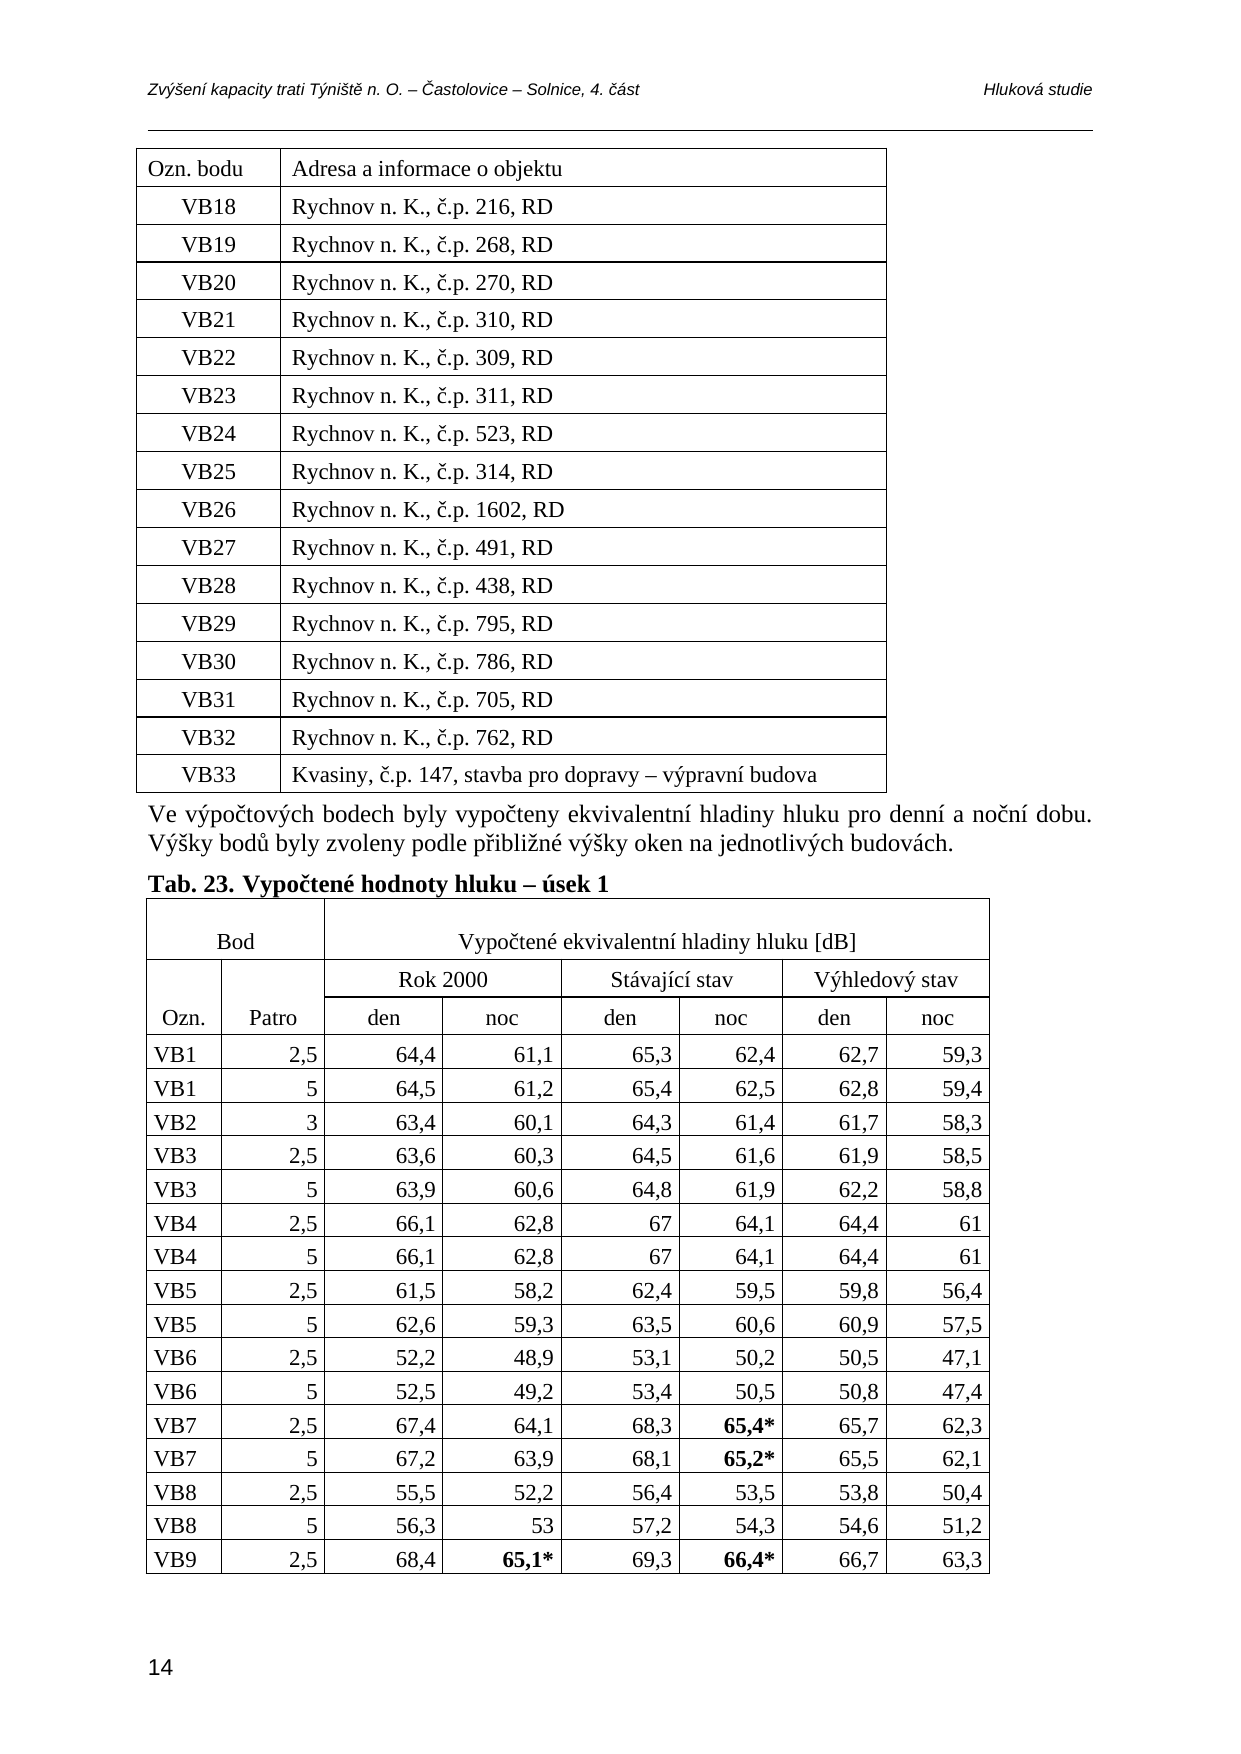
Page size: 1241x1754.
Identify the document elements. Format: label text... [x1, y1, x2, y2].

table_cell 60,9 [783, 1305, 886, 1337]
table_cell 3 [222, 1103, 324, 1135]
table_cell 50,4 [887, 1473, 989, 1505]
table_cell 65,3 [562, 1035, 679, 1068]
table_cell Rychnov n. K., č.p. 270, RD [281, 263, 886, 299]
table_cell 60,3 [443, 1136, 561, 1169]
table_cell Rychnov n. K., č.p. 705, RD [281, 680, 886, 716]
table_cell 54,3 [680, 1506, 782, 1539]
table_cell 65,7 [783, 1405, 886, 1438]
table_cell 5 [222, 1372, 324, 1404]
table_cell 66,4* [680, 1540, 782, 1573]
table_cell 62,4 [680, 1035, 782, 1068]
table_cell 5 [222, 1069, 324, 1102]
table_cell 61,7 [783, 1103, 886, 1135]
table_cell 62,5 [680, 1069, 782, 1102]
table_cell 65,2* [680, 1439, 782, 1472]
table_cell 2,5 [222, 1035, 324, 1068]
table_cell Rok 2000 [325, 960, 561, 996]
table_cell Kvasiny, č.p. 147, stavba pro dopravy – výpravní budova [281, 755, 886, 792]
table_cell Stávající stav [562, 960, 782, 996]
table_cell 67 [562, 1204, 679, 1236]
table_cell noc [443, 998, 561, 1034]
table_cell 47,4 [887, 1372, 989, 1404]
table_cell 63,9 [443, 1439, 561, 1472]
table_cell 63,5 [562, 1305, 679, 1337]
table_cell 55,5 [325, 1473, 442, 1505]
table_cell 67 [562, 1237, 679, 1270]
table_cell 53,8 [783, 1473, 886, 1505]
table_cell 56,4 [887, 1271, 989, 1303]
table_cell 57,2 [562, 1506, 679, 1539]
table_cell 50,5 [783, 1338, 886, 1371]
table_cell 61,1 [443, 1035, 561, 1068]
table_cell 52,2 [325, 1338, 442, 1371]
table_cell 54,6 [783, 1506, 886, 1539]
table_cell 59,3 [443, 1305, 561, 1337]
table_cell 60,1 [443, 1103, 561, 1135]
table_cell 65,1* [443, 1540, 561, 1573]
table_cell 60,6 [680, 1305, 782, 1337]
table_cell 50,5 [680, 1372, 782, 1404]
table_cell 59,3 [887, 1035, 989, 1068]
table_cell 64,8 [562, 1170, 679, 1202]
table_cell 65,5 [783, 1439, 886, 1472]
table_cell 64,1 [680, 1204, 782, 1236]
table_cell VB29 [137, 604, 280, 641]
table_cell 5 [222, 1439, 324, 1472]
table_cell 62,2 [783, 1170, 886, 1202]
table_cell 50,2 [680, 1338, 782, 1371]
table_cell 66,1 [325, 1237, 442, 1270]
table_cell VB1 [147, 1069, 221, 1102]
table_cell 59,4 [887, 1069, 989, 1102]
table_cell VB8 [147, 1506, 221, 1539]
table_cell Rychnov n. K., č.p. 786, RD [281, 642, 886, 678]
table_cell 65,4 [562, 1069, 679, 1102]
table_cell 58,5 [887, 1136, 989, 1169]
table_cell 47,1 [887, 1338, 989, 1371]
table_cell 62,7 [783, 1035, 886, 1068]
table_cell 61,2 [443, 1069, 561, 1102]
table_cell 48,9 [443, 1338, 561, 1371]
table_cell 61 [887, 1204, 989, 1236]
table_cell noc [887, 998, 989, 1034]
table_cell VB5 [147, 1305, 221, 1337]
table_cell 51,2 [887, 1506, 989, 1539]
table_cell 62,3 [887, 1405, 989, 1438]
table_cell VB26 [137, 490, 280, 527]
table_cell 53,4 [562, 1372, 679, 1404]
table_cell VB1 [147, 1035, 221, 1068]
table_cell 2,5 [222, 1473, 324, 1505]
table_cell Rychnov n. K., č.p. 268, RD [281, 225, 886, 261]
table_cell 62,4 [562, 1271, 679, 1303]
table_cell 66,7 [783, 1540, 886, 1573]
table_cell Rychnov n. K., č.p. 216, RD [281, 187, 886, 223]
table_cell den [562, 998, 679, 1034]
table_cell VB21 [137, 300, 280, 337]
table_cell VB7 [147, 1405, 221, 1438]
table_cell 62,6 [325, 1305, 442, 1337]
table_cell Rychnov n. K., č.p. 1602, RD [281, 490, 886, 527]
table_cell 53,1 [562, 1338, 679, 1371]
table_cell 2,5 [222, 1271, 324, 1303]
table_cell VB27 [137, 528, 280, 565]
table_cell 63,4 [325, 1103, 442, 1135]
table_cell 58,3 [887, 1103, 989, 1135]
table_cell 2,5 [222, 1540, 324, 1573]
table_cell 52,2 [443, 1473, 561, 1505]
text Vypočtené hodnoty hluku – úsek 1 [148, 869, 1093, 898]
table_cell 69,3 [562, 1540, 679, 1573]
table_cell 53,5 [680, 1473, 782, 1505]
table_cell 62,1 [887, 1439, 989, 1472]
table_cell 64,1 [443, 1405, 561, 1438]
table_cell VB3 [147, 1170, 221, 1202]
table_cell 67,4 [325, 1405, 442, 1438]
table_cell 64,4 [783, 1204, 886, 1236]
table_cell VB33 [137, 755, 280, 792]
table_cell 59,5 [680, 1271, 782, 1303]
table_cell 66,1 [325, 1204, 442, 1236]
table_cell 2,5 [222, 1338, 324, 1371]
table_cell 64,5 [325, 1069, 442, 1102]
table_cell Výhledový stav [783, 960, 989, 996]
table_cell 63,6 [325, 1136, 442, 1169]
table_cell 5 [222, 1237, 324, 1270]
table_cell 52,5 [325, 1372, 442, 1404]
table_cell 67,2 [325, 1439, 442, 1472]
table_cell 59,8 [783, 1271, 886, 1303]
table_cell 60,6 [443, 1170, 561, 1202]
table_cell den [783, 998, 886, 1034]
table_cell 64,4 [783, 1237, 886, 1270]
table_cell 49,2 [443, 1372, 561, 1404]
table_cell VB4 [147, 1204, 221, 1236]
table_cell Ozn. [147, 960, 221, 1034]
table_cell VB7 [147, 1439, 221, 1472]
table_cell 5 [222, 1506, 324, 1539]
table_cell VB25 [137, 452, 280, 489]
table_cell VB19 [137, 225, 280, 261]
table_cell VB3 [147, 1136, 221, 1169]
table_cell 64,1 [680, 1237, 782, 1270]
table_cell 2,5 [222, 1204, 324, 1236]
table_cell Rychnov n. K., č.p. 523, RD [281, 414, 886, 451]
table_cell 50,8 [783, 1372, 886, 1404]
table_cell Rychnov n. K., č.p. 310, RD [281, 300, 886, 337]
table_cell VB4 [147, 1237, 221, 1270]
table_cell 53 [443, 1506, 561, 1539]
table_cell 63,9 [325, 1170, 442, 1202]
table_cell 5 [222, 1170, 324, 1202]
table_cell Rychnov n. K., č.p. 795, RD [281, 604, 886, 641]
table_cell VB28 [137, 566, 280, 603]
table_header Ozn. bodu [137, 149, 280, 186]
table_cell VB2 [147, 1103, 221, 1135]
table_cell 64,5 [562, 1136, 679, 1169]
table_cell VB30 [137, 642, 280, 678]
text Ve výpočtových bodech byly vypočteny ekvivalentní hladiny hluku pro denní a noční dobu. Výšky bodů byly zvoleny podle přibližné výšky oken na jednotlivých budovách. [148, 799, 1093, 857]
table_cell 61,9 [783, 1136, 886, 1169]
table_cell Rychnov n. K., č.p. 762, RD [281, 718, 886, 754]
table_cell 58,2 [443, 1271, 561, 1303]
table_cell 64,4 [325, 1035, 442, 1068]
table_cell 62,8 [443, 1237, 561, 1270]
table_cell 56,3 [325, 1506, 442, 1539]
table_cell Rychnov n. K., č.p. 491, RD [281, 528, 886, 565]
table_cell den [325, 998, 442, 1034]
table_cell 61,6 [680, 1136, 782, 1169]
table_cell VB6 [147, 1372, 221, 1404]
table_cell VB20 [137, 263, 280, 299]
table_cell 58,8 [887, 1170, 989, 1202]
table_cell 68,4 [325, 1540, 442, 1573]
table_cell 68,3 [562, 1405, 679, 1438]
table_cell Rychnov n. K., č.p. 438, RD [281, 566, 886, 603]
table_cell 56,4 [562, 1473, 679, 1505]
table_header Vypočtené ekvivalentní hladiny hluku [dB] [325, 899, 989, 958]
table_cell 61,4 [680, 1103, 782, 1135]
table_cell 65,4* [680, 1405, 782, 1438]
table_cell VB9 [147, 1540, 221, 1573]
table_cell VB23 [137, 376, 280, 413]
table_cell 61,5 [325, 1271, 442, 1303]
table_cell 5 [222, 1305, 324, 1337]
table_cell 64,3 [562, 1103, 679, 1135]
table_cell 2,5 [222, 1136, 324, 1169]
table_cell VB22 [137, 338, 280, 375]
table_cell 61 [887, 1237, 989, 1270]
table_cell 62,8 [783, 1069, 886, 1102]
table_cell Rychnov n. K., č.p. 314, RD [281, 452, 886, 489]
table_cell 2,5 [222, 1405, 324, 1438]
table_cell VB32 [137, 718, 280, 754]
table_header Adresa a informace o objektu [281, 149, 886, 186]
table_cell Rychnov n. K., č.p. 309, RD [281, 338, 886, 375]
table_cell VB5 [147, 1271, 221, 1303]
table_cell VB6 [147, 1338, 221, 1371]
table_cell 63,3 [887, 1540, 989, 1573]
table_cell VB18 [137, 187, 280, 223]
table_cell VB8 [147, 1473, 221, 1505]
table_cell 57,5 [887, 1305, 989, 1337]
table_cell noc [680, 998, 782, 1034]
table_header Bod [147, 899, 324, 958]
table_cell 62,8 [443, 1204, 561, 1236]
table_cell Patro [222, 960, 324, 1034]
table_cell VB31 [137, 680, 280, 716]
table_cell 61,9 [680, 1170, 782, 1202]
table_cell Rychnov n. K., č.p. 311, RD [281, 376, 886, 413]
table_cell 68,1 [562, 1439, 679, 1472]
table_cell VB24 [137, 414, 280, 451]
